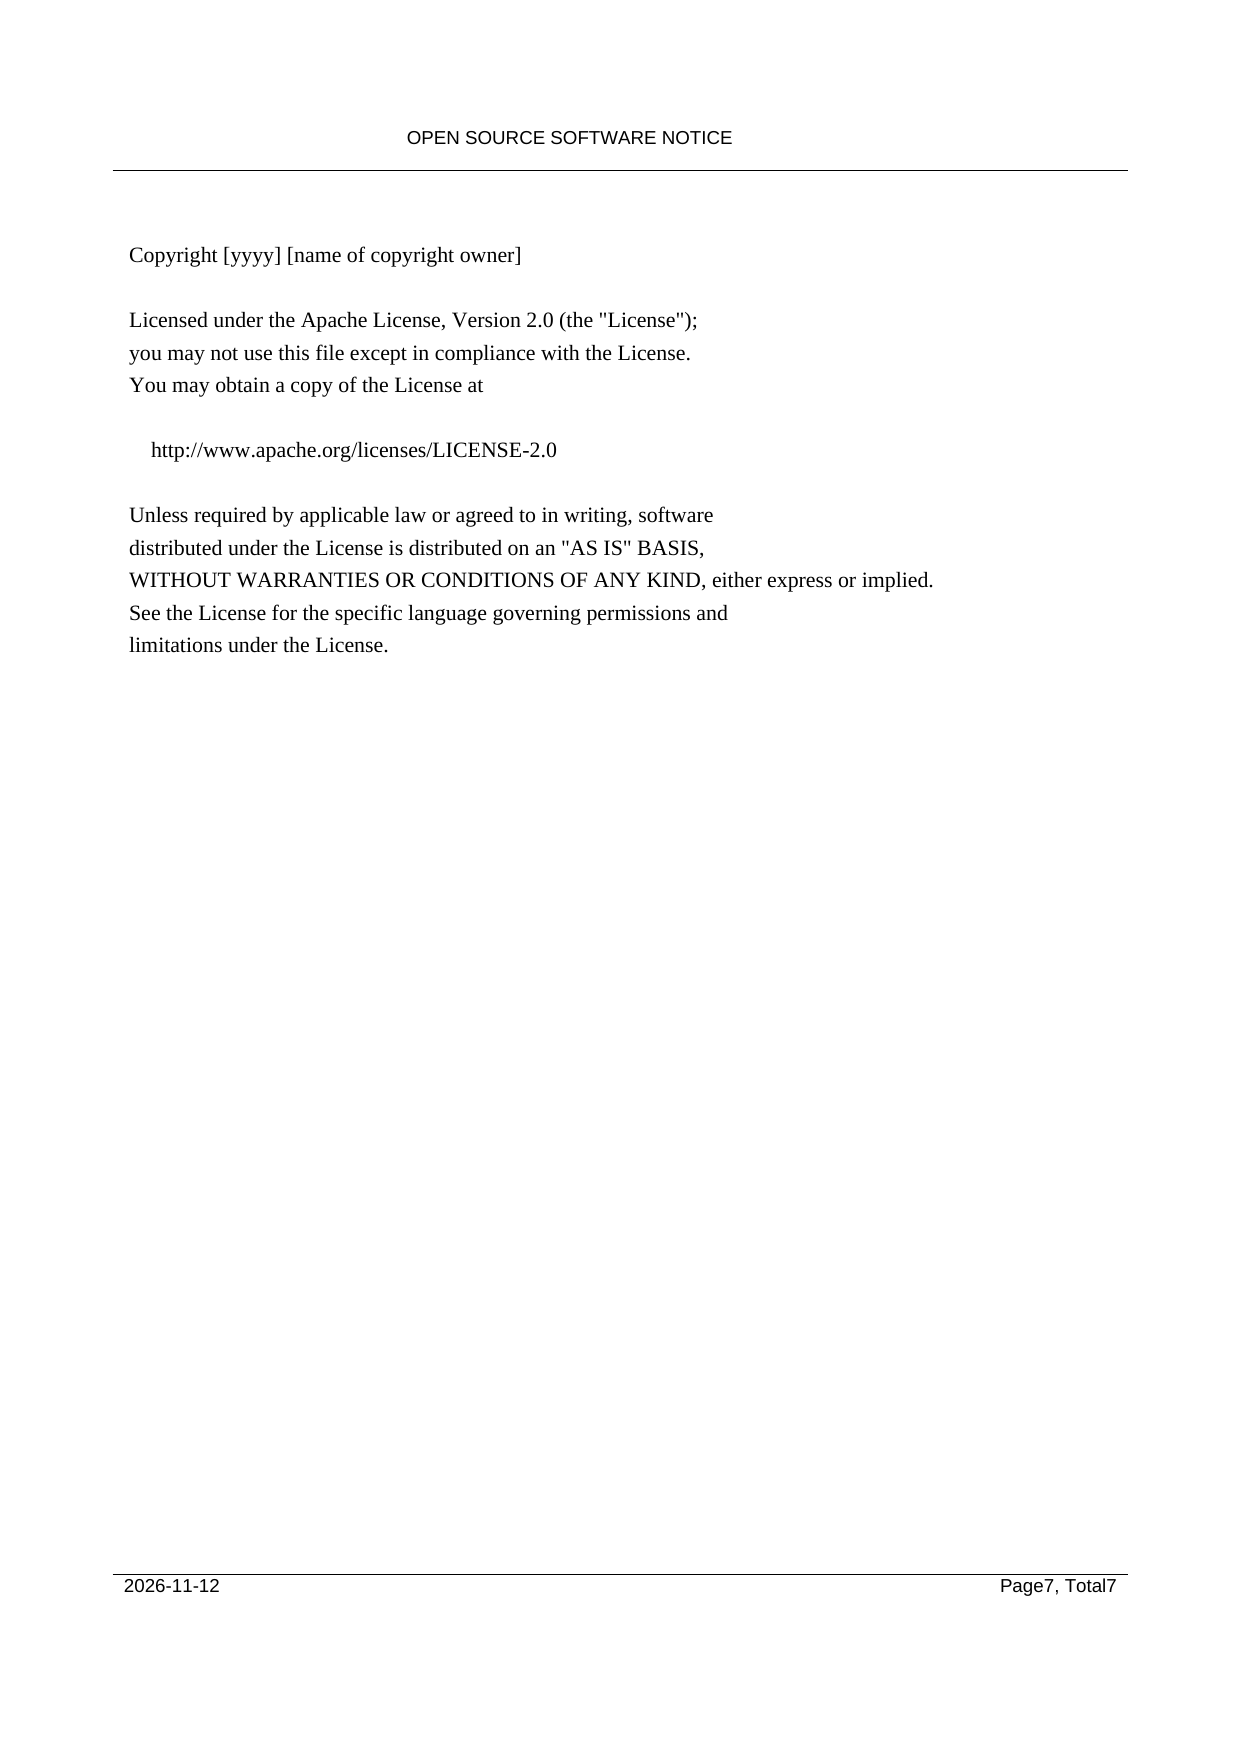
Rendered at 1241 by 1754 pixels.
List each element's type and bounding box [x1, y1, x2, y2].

text [112, 206, 1128, 661]
